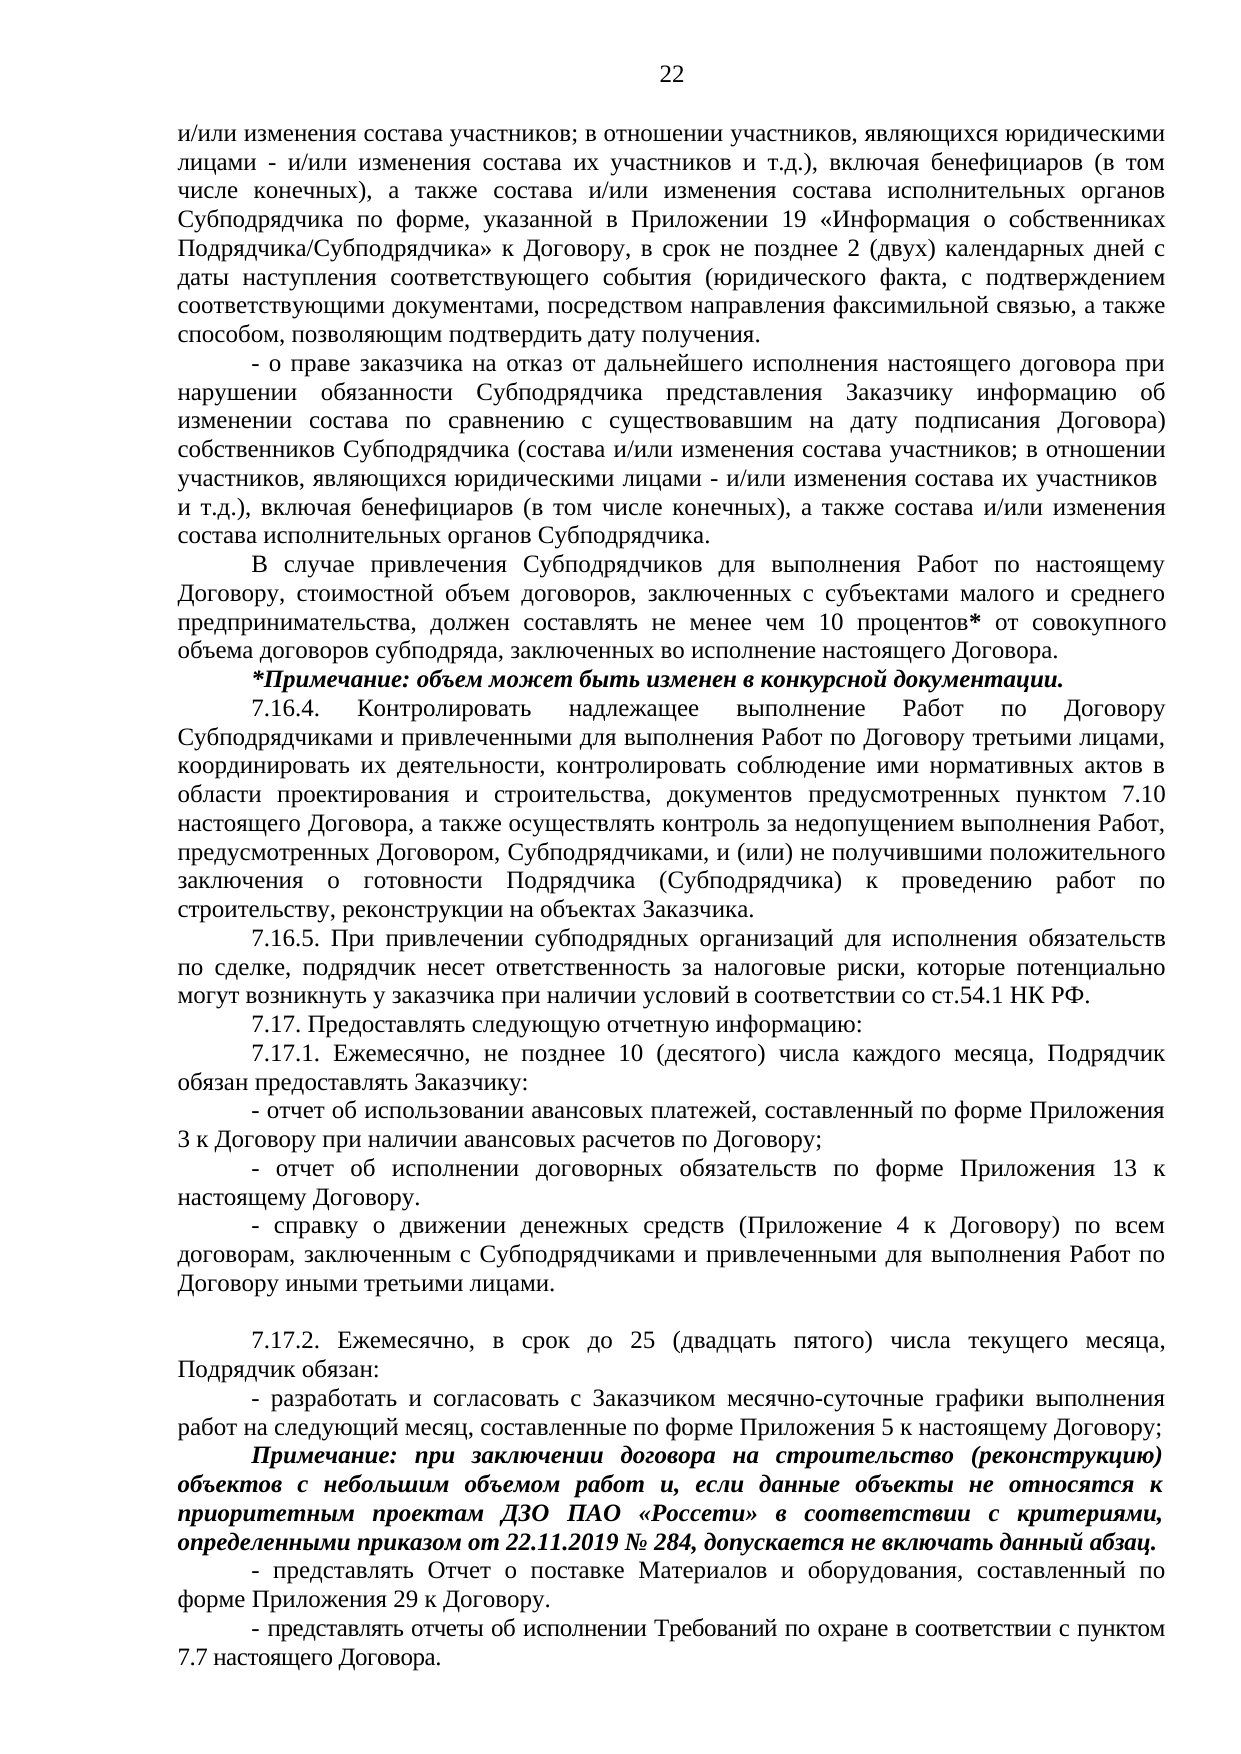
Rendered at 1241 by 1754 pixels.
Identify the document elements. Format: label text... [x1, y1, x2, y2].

text - о праве заказчика на отказ от дальнейшего исполнения настоящего договора при нарушении обязанности Субподрядчика представления Заказчику информацию об изменении состава по сравнению с существовавшим на дату подписания Договора) собственников Субподрядчика (состава и/или изменения состава участников; в отношении участников, являющихся юридическими лицами - и/или изменения состава их участников и т.д.), включая бенефициаров (в том числе конечных), а также состава и/или изменения состава исполнительных органов Субподрядчика. [177, 348, 1166, 549]
text Примечание: при заключении договора на строительство (реконструкцию) объектов с небольшим объемом работ и, если данные объекты не относятся к приоритетным проектам ДЗО ПАО «Россети» в соответствии с критериями, определенными приказом от 22.11.2019 № 284, допускается не включать данный абзац. [177, 1441, 1166, 1556]
text 7.16.4. Контролировать надлежащее выполнение Работ по Договору Субподрядчиками и привлеченными для выполнения Работ по Договору третьими лицами, координировать их деятельности, контролировать соблюдение ими нормативных актов в области проектирования и строительства, документов предусмотренных пунктом 7.10 настоящего Договора, а также осуществлять контроль за недопущением выполнения Работ, предусмотренных Договором, Субподрядчиками, и (или) не получившими положительного заключения о готовности Подрядчика (Субподрядчика) к проведению работ по строительству, реконструкции на объектах Заказчика. [177, 693, 1166, 923]
text - представлять отчеты об исполнении Требований по охране в соответствии с пунктом 7.7 настоящего Договора. [177, 1613, 1166, 1671]
text 7.16.5. При привлечении субподрядных организаций для исполнения обязательств по сделке, подрядчик несет ответственность за налоговые риски, которые потенциально могут возникнуть у заказчика при наличии условий в соответствии со ст.54.1 НК РФ. [177, 923, 1166, 1009]
text - справку о движении денежных средств (Приложение 4 к Договору) по всем договорам, заключенным с Субподрядчиками и привлеченными для выполнения Работ по Договору иными третьими лицами. [177, 1211, 1166, 1297]
text В случае привлечения Субподрядчиков для выполнения Работ по настоящему Договору, стоимостной объем договоров, заключенных с субъектами малого и среднего предпринимательства, должен составлять не менее чем 10 процентов* от совокупного объема договоров субподряда, заключенных во исполнение настоящего Договора. [177, 549, 1166, 664]
text 7.17.2. Ежемесячно, в срок до 25 (двадцать пятого) числа текущего месяца, Подрядчик обязан: [177, 1326, 1166, 1383]
text - представлять Отчет о поставке Материалов и оборудования, составленный по форме Приложения 29 к Договору. [177, 1556, 1166, 1613]
text 7.17. Предоставлять следующую отчетную информацию: [177, 1009, 1166, 1038]
text 7.17.1. Ежемесячно, не позднее 10 (десятого) числа каждого месяца, Подрядчик обязан предоставлять Заказчику: [177, 1038, 1166, 1096]
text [177, 118, 1166, 348]
text *Примечание: объем может быть изменен в конкурсной документации. [177, 664, 1166, 693]
text - отчет об исполнении договорных обязательств по форме Приложения 13 к настоящему Договору. [177, 1153, 1166, 1211]
text - отчет об использовании авансовых платежей, составленный по форме Приложения 3 к Договору при наличии авансовых расчетов по Договору; [177, 1096, 1166, 1153]
text - разработать и согласовать с Заказчиком месячно-суточные графики выполнения работ на следующий месяц, составленные по форме Приложения 5 к настоящему Договору; [177, 1383, 1166, 1441]
